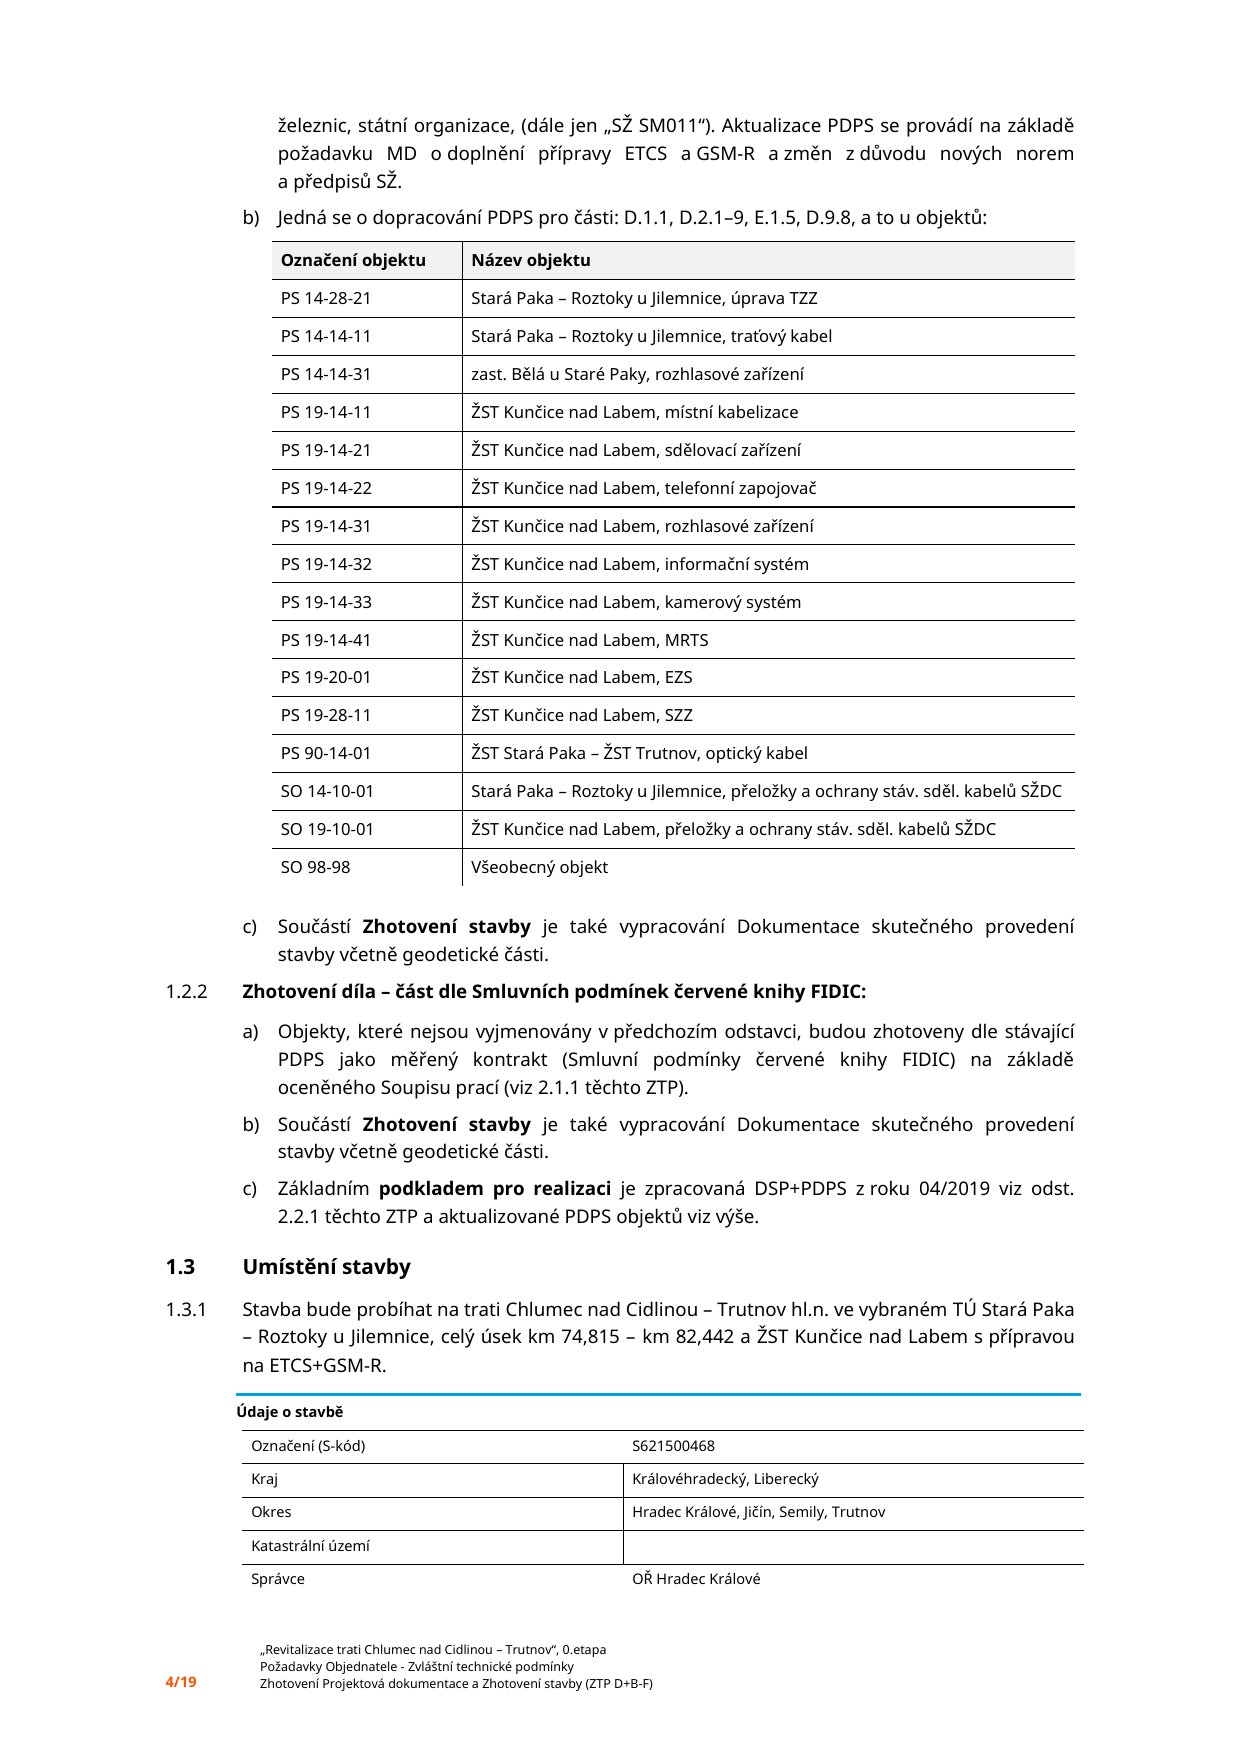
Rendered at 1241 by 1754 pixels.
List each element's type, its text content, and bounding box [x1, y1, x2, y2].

text Součástí Zhotovení stavby je také vypracování Dokumentace skutečného provedení stavby včetně geodetické části. [242, 913, 1075, 967]
table_cell ŽST Kunčice nad Labem, MRTS [463, 621, 1075, 658]
table_cell Královéhradecký, Liberecký [624, 1464, 1084, 1497]
list Jedná se o dopracování PDPS pro části: D.1.1, D.2.1–9, E.1.5, D.9.8, a to u objektů: [242, 204, 1075, 230]
table_cell PS 19-28-11 [272, 697, 462, 734]
table_header S621500468 [623, 1431, 1084, 1463]
table_cell ŽST Kunčice nad Labem, sdělovací zařízení [463, 432, 1075, 468]
table_cell SO 14-10-01 [272, 773, 462, 810]
table_cell PS 19-14-21 [272, 432, 462, 468]
table_header Označení objektu [272, 242, 462, 279]
table_cell ŽST Kunčice nad Labem, místní kabelizace [463, 394, 1075, 431]
table_cell Okres [242, 1498, 623, 1530]
table_cell ŽST Kunčice nad Labem, SZZ [463, 697, 1075, 734]
text Zhotovení díla – část dle Smluvních podmínek červené knihy FIDIC: [165, 978, 1075, 1003]
list Objekty, které nejsou vyjmenovány v předchozím odstavci, budou zhotoveny dle stávající PDPS jako měřený kontrakt (Smluvní podmínky červené knihy FIDIC) na základě oceněného Soupisu prací (viz 2.1.1 těchto ZTP). [242, 1018, 1075, 1100]
table_cell [624, 1531, 1084, 1564]
table_cell ŽST Kunčice nad Labem, telefonní zapojovač [463, 470, 1075, 506]
table_cell Hradec Králové, Jičín, Semily, Trutnov [624, 1498, 1084, 1530]
table_cell ŽST Stará Paka – ŽST Trutnov, optický kabel [463, 735, 1075, 772]
table_cell Všeobecný objekt [463, 849, 1075, 886]
table_cell Katastrální území [242, 1531, 623, 1564]
table_cell PS 90-14-01 [272, 735, 462, 772]
table_cell Kraj [242, 1464, 623, 1497]
table_cell SO 19-10-01 [272, 811, 462, 848]
table_cell PS 19-14-31 [272, 508, 462, 544]
table_cell SO 98-98 [272, 849, 462, 886]
table_cell ŽST Kunčice nad Labem, informační systém [463, 545, 1075, 582]
table_cell Stará Paka – Roztoky u Jilemnice, traťový kabel [463, 318, 1075, 355]
table_cell PS 19-20-01 [272, 659, 462, 696]
text Údaje o stavbě [236, 1396, 1081, 1422]
table_cell PS 19-14-32 [272, 545, 462, 582]
table_cell PS 14-14-31 [272, 356, 462, 393]
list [242, 112, 1075, 194]
table_cell Stará Paka – Roztoky u Jilemnice, přeložky a ochrany stáv. sděl. kabelů SŽDC [463, 773, 1075, 810]
table_cell zast. Bělá u Staré Paky, rozhlasové zařízení [463, 356, 1075, 393]
table_cell PS 19-14-22 [272, 470, 462, 506]
table_cell PS 14-28-21 [272, 280, 462, 317]
table_cell PS 19-14-41 [272, 621, 462, 658]
table_header Označení (S-kód) [242, 1431, 623, 1463]
text Umístění stavby [165, 1252, 1075, 1281]
table_cell Stará Paka – Roztoky u Jilemnice, úprava TZZ [463, 280, 1075, 317]
table_cell PS 19-14-33 [272, 583, 462, 620]
table_cell ŽST Kunčice nad Labem, kamerový systém [463, 583, 1075, 620]
table_cell ŽST Kunčice nad Labem, EZS [463, 659, 1075, 696]
list Stavba bude probíhat na trati Chlumec nad Cidlinou – Trutnov hl.n. ve vybraném TÚ Stará Paka – Roztoky u Jilemnice, celý úsek km 74,815 – km 82,442 a ŽST Kunčice nad Labem s přípravou na ETCS+GSM-R. [165, 1296, 1075, 1377]
text Součástí Zhotovení stavby je také vypracování Dokumentace skutečného provedení stavby včetně geodetické části. [242, 1111, 1075, 1164]
table_cell ŽST Kunčice nad Labem, přeložky a ochrany stáv. sděl. kabelů SŽDC [463, 811, 1075, 848]
table_cell ŽST Kunčice nad Labem, rozhlasové zařízení [463, 508, 1075, 544]
text Základním podkladem pro realizaci je zpracovaná DSP+PDPS z roku 04/2019 viz odst. 2.2.1 těchto ZTP a aktualizované PDPS objektů viz výše. [242, 1175, 1075, 1229]
table_cell PS 19-14-11 [272, 394, 462, 431]
table_cell PS 14-14-11 [272, 318, 462, 355]
table_cell OŘ Hradec Králové [623, 1565, 1084, 1597]
table_header Název objektu [463, 242, 1075, 279]
table_cell Správce [242, 1565, 623, 1597]
